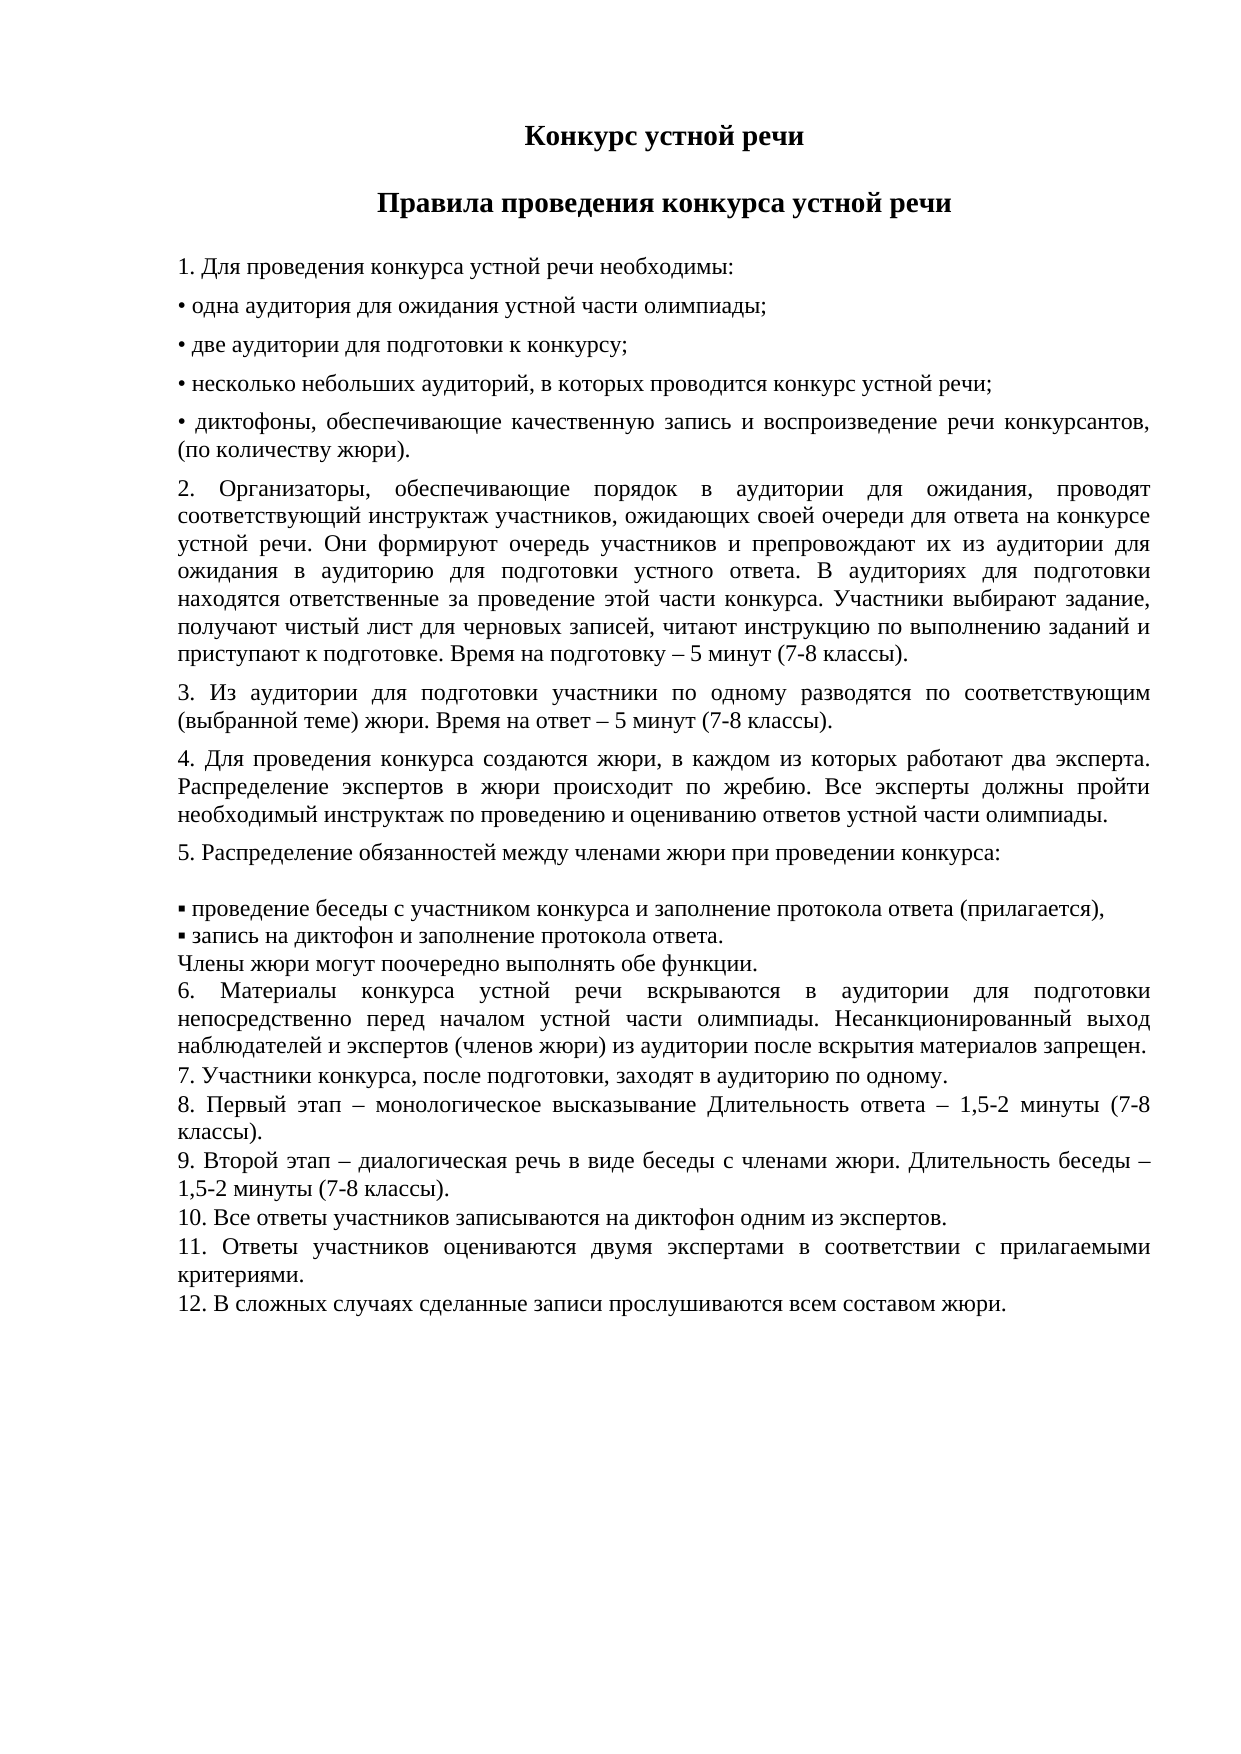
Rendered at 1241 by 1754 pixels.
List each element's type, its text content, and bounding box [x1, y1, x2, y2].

text 9. Второй этап – диалогическая речь в виде беседы с членами жюри. Длительность беседы – 1,5-2 минуты (7-8 классы). [177, 1146, 1152, 1202]
text ▪ запись на диктофон и заполнение протокола ответа. [177, 921, 1152, 949]
text 12. В сложных случаях сделанные записи прослушиваются всем составом жюри. [177, 1289, 1152, 1316]
text ▪ проведение беседы с участником конкурса и заполнение протокола ответа (прилагается), [177, 893, 1152, 921]
text 11. Ответы участников оцениваются двумя экспертами в соответствии с прилагаемыми критериями. [177, 1232, 1152, 1287]
text • две аудитории для подготовки к конкурсу; [177, 330, 1152, 357]
text 7. Участники конкурса, после подготовки, заходят в аудиторию по одному. [177, 1061, 1152, 1088]
text 1. Для проведения конкурса устной речи необходимы: [177, 252, 1152, 280]
text 4. Для проведения конкурса создаются жюри, в каждом из которых работают два эксперта. Распределение экспертов в жюри происходит по жребию. Все эксперты должны пройти необходимый инструктаж по проведению и оцениванию ответов устной части олимпиады. [177, 744, 1152, 827]
text 2. Организаторы, обеспечивающие порядок в аудитории для ожидания, проводят соответствующий инструктаж участников, ожидающих своей очереди для ответа на конкурсе устной речи. Они формируют очередь участников и препровождают их из аудитории для ожидания в аудиторию для подготовки устного ответа. В аудиториях для подготовки находятся ответственные за проведение этой части конкурса. Участники выбирают задание, получают чистый лист для черновых записей, читают инструкцию по выполнению заданий и приступают к подготовке. Время на подготовку – 5 минут (7-8 классы). [177, 474, 1152, 667]
text 10. Все ответы участников записываются на диктофон одним из экспертов. [177, 1203, 1152, 1231]
text Конкурс устной речи [177, 118, 1152, 152]
text • одна аудитория для ожидания устной части олимпиады; [177, 291, 1152, 319]
text 8. Первый этап – монологическое высказывание Длительность ответа – 1,5-2 минуты (7-8 классы). [177, 1090, 1152, 1145]
text 6. Материалы конкурса устной речи вскрываются в аудитории для подготовки непосредственно перед началом устной части олимпиады. Несанкционированный выход наблюдателей и экспертов (членов жюри) из аудитории после вскрытия материалов запрещен. [177, 976, 1152, 1059]
text Члены жюри могут поочередно выполнять обе функции. [177, 949, 1152, 976]
text 3. Из аудитории для подготовки участники по одному разводятся по соответствующим (выбранной теме) жюри. Время на ответ – 5 минут (7-8 классы). [177, 678, 1152, 733]
text • диктофоны, обеспечивающие качественную запись и воспроизведение речи конкурсантов, (по количеству жюри). [177, 407, 1152, 462]
text • несколько небольших аудиторий, в которых проводится конкурс устной речи; [177, 368, 1152, 396]
text Правила проведения конкурса устной речи [177, 185, 1152, 219]
text 5. Распределение обязанностей между членами жюри при проведении конкурса: [177, 838, 1152, 866]
